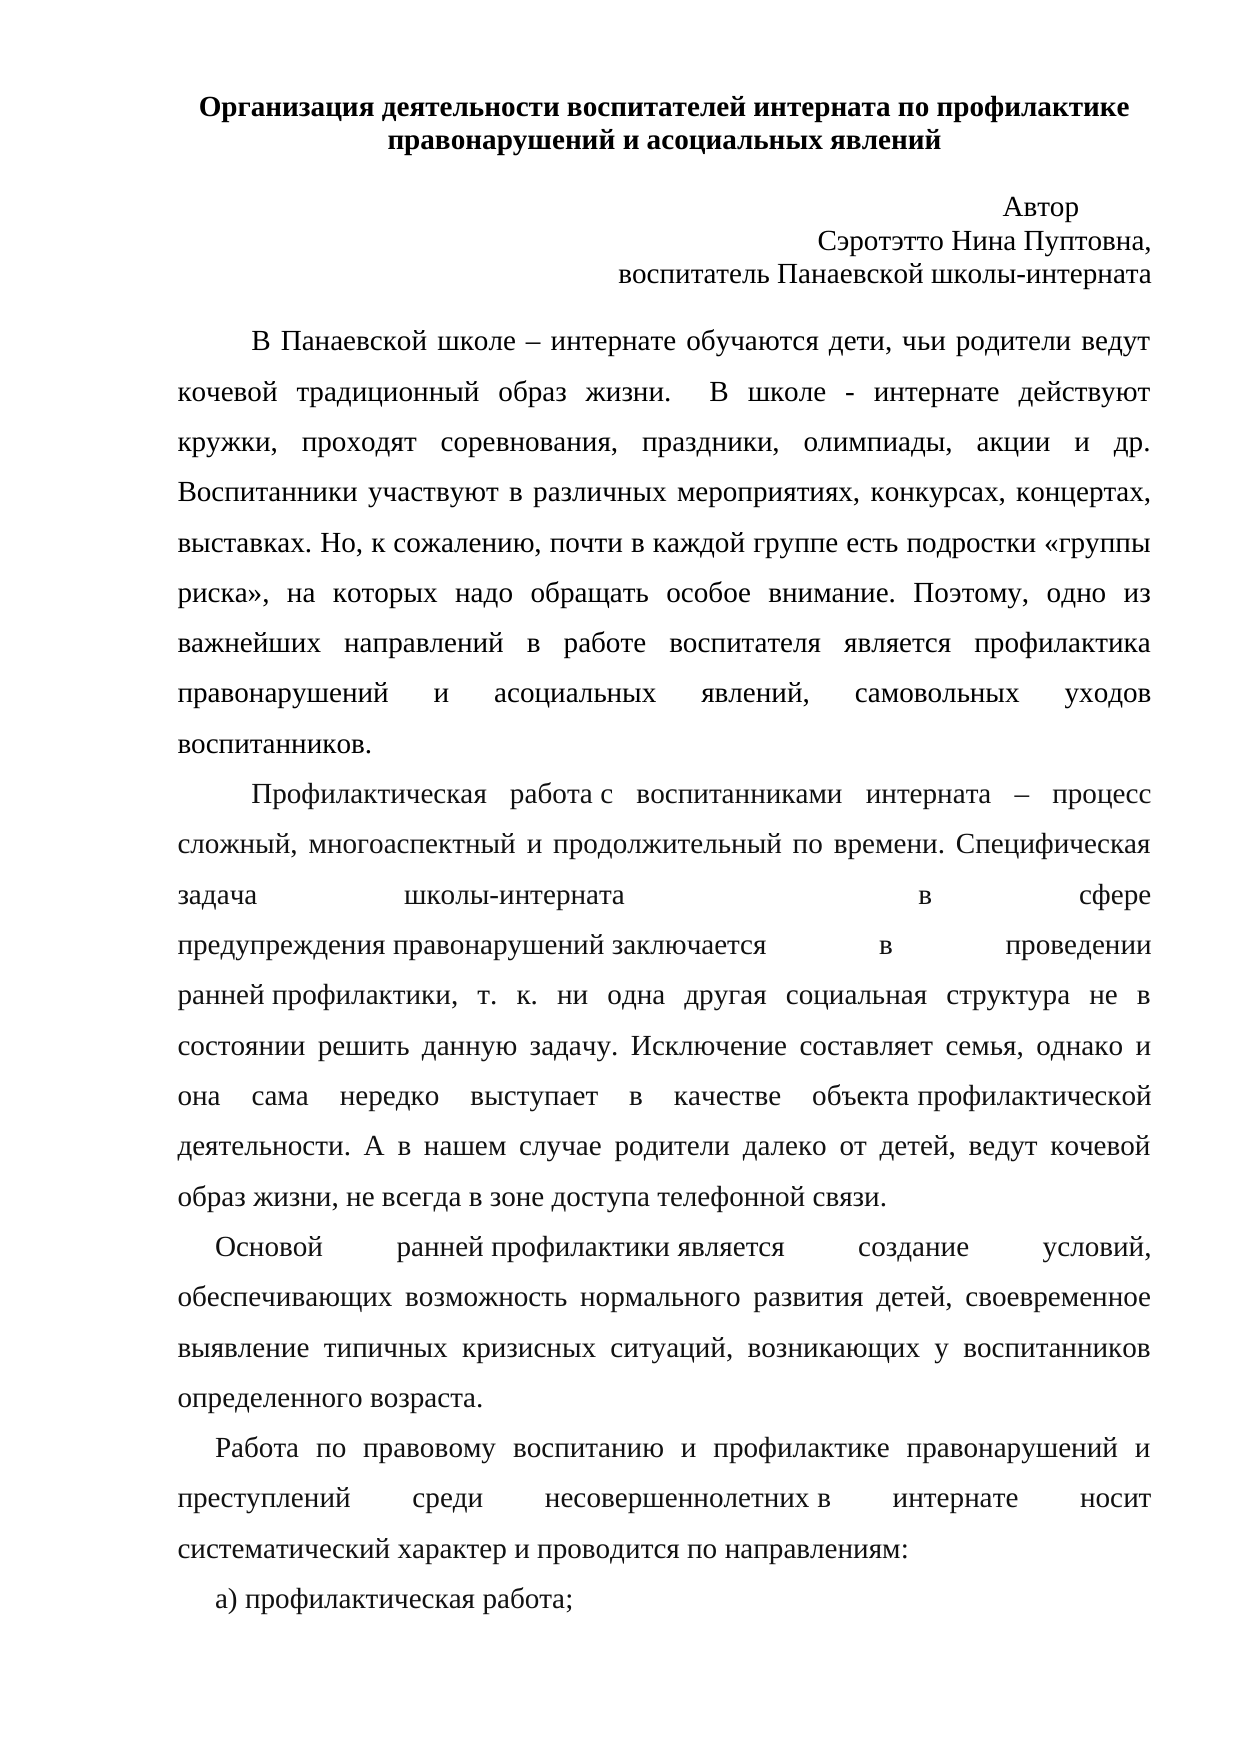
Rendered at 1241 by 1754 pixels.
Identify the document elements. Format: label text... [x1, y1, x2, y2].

text Работа по правовому воспитанию и профилактике правонарушений и преступлений среди несовершеннолетних в интернате носит систематический характер и проводится по направлениям: [177, 1430, 1152, 1564]
text воспитатель Панаевской школы-интерната [177, 256, 1152, 290]
text Профилактическая работа с воспитанниками интерната – процесс сложный, многоаспектный и продолжительный по времени. Специфическая задача школы-интерната в сфере предупреждения правонарушений заключается в проведении ранней профилактики, т. к. ни одна другая социальная структура не в состоянии решить данную задачу. Исключение составляет семья, однако и она сама нередко выступает в качестве объекта профилактической деятельности. А в нашем случае родители далеко от детей, ведут кочевой образ жизни, не всегда в зоне доступа телефонной связи. [177, 776, 1152, 1212]
text Организация деятельности воспитателей интерната по профилактике правонарушений и асоциальных явлений [177, 89, 1152, 156]
text а) профилактическая работа; [177, 1581, 1152, 1615]
text В Панаевской школе – интернате обучаются дети, чьи родители ведут кочевой традиционный образ жизни. В школе - интернате действуют кружки, проходят соревнования, праздники, олимпиады, акции и др. Воспитанники участвуют в различных мероприятиях, конкурсах, концертах, выставках. Но, к сожалению, почти в каждой группе есть подростки «группы риска», на которых надо обращать особое внимание. Поэтому, одно из важнейших направлений в работе воспитателя является профилактика правонарушений и асоциальных явлений, самовольных уходов воспитанников. [177, 323, 1152, 759]
text Основой ранней профилактики является создание условий, обеспечивающих возможность нормального развития детей, своевременное выявление типичных кризисных ситуаций, возникающих у воспитанников определенного возраста. [177, 1229, 1152, 1413]
text Сэротэтто Нина Пуптовна, [177, 223, 1152, 256]
text Автор [177, 189, 1152, 223]
